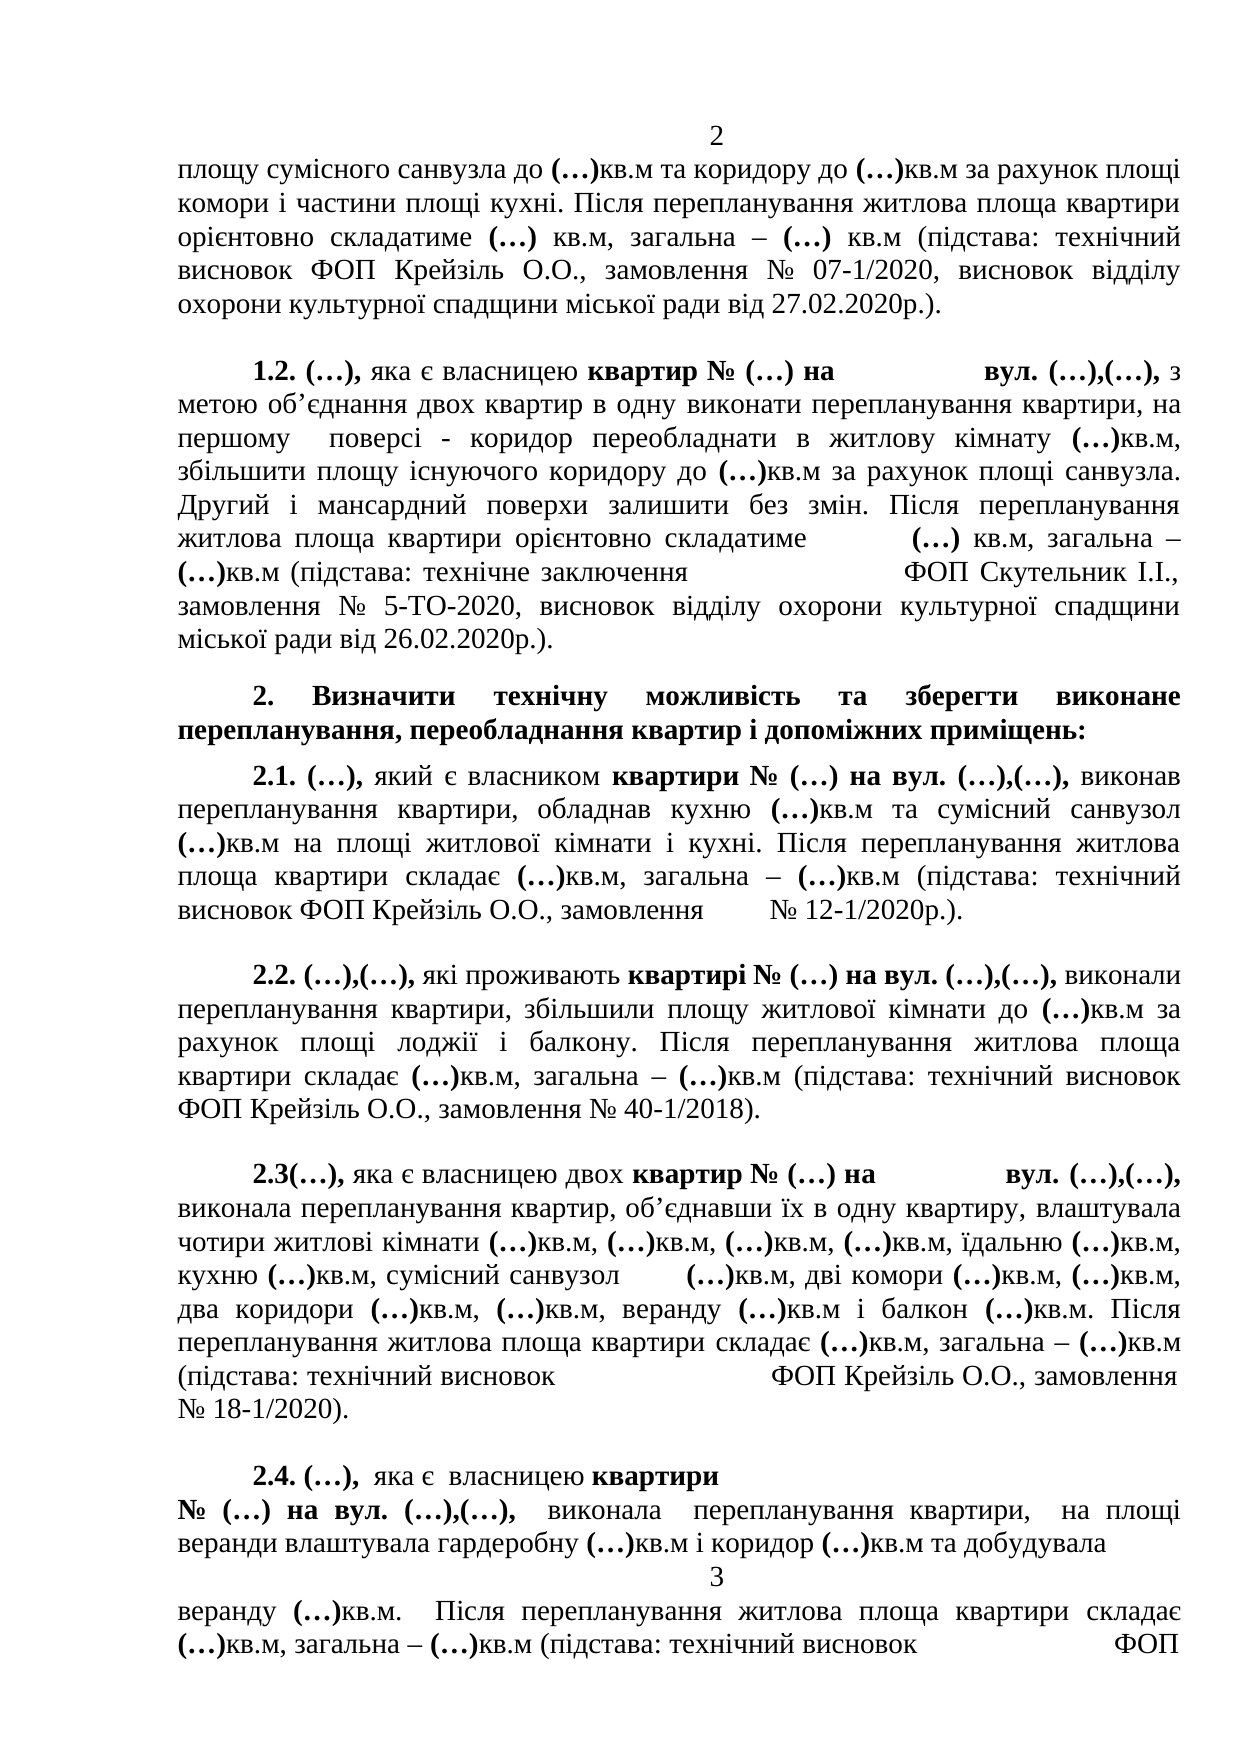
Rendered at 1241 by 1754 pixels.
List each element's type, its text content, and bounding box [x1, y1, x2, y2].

text № (…) на вул. (…),(…), виконала перепланування квартири, на площі веранди влаштувала гардеробну (…)кв.м і коридор (…)кв.м та добудувала [177, 1492, 1181, 1559]
text площу сумісного санвузла до (…)кв.м та коридору до (…)кв.м за рахунок площі комори і частини площі кухні. Після перепланування житлова площа квартири орієнтовно складатиме (…) кв.м, загальна – (…) кв.м (підстава: технічний висновок ФОП Крейзіль О.О., замовлення № 07-1/2020, висновок відділу охорони культурної спадщини міської ради від 27.02.2020р.). [177, 152, 1181, 319]
text 3 [177, 1559, 1181, 1593]
text 2.2. (…),(…), які проживають квартирі № (…) на вул. (…),(…), виконали перепланування квартири, збільшили площу житлової кімнати до (…)кв.м за рахунок площі лоджії і балкону. Після перепланування житлова площа квартири складає (…)кв.м, загальна – (…)кв.м (підстава: технічний висновок ФОП Крейзіль О.О., замовлення № 40-1/2018). [177, 957, 1181, 1125]
text 2 [177, 118, 1181, 152]
text 2. Визначити технічну можливість та зберегти виконане перепланування, переобладнання квартир і допоміжних приміщень: [177, 678, 1181, 745]
text 2.3(…), яка є власницею двох квартир № (…) на вул. (…),(…), виконала перепланування квартир, об’єднавши їх в одну квартиру, влаштувала чотири житлові кімнати (…)кв.м, (…)кв.м, (…)кв.м, (…)кв.м, їдальню (…)кв.м, кухню (…)кв.м, сумісний санвузол (…)кв.м, дві комори (…)кв.м, (…)кв.м, два коридори (…)кв.м, (…)кв.м, веранду (…)кв.м і балкон (…)кв.м. Після перепланування житлова площа квартири складає (…)кв.м, загальна – (…)кв.м (підстава: технічний висновок ФОП Крейзіль О.О., замовлення № 18-1/2020). [177, 1157, 1181, 1425]
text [177, 1593, 1181, 1660]
text 2.1. (…), який є власником квартири № (…) на вул. (…),(…), виконав перепланування квартири, обладнав кухню (…)кв.м та сумісний санвузол (…)кв.м на площі житлової кімнати і кухні. Після перепланування житлова площа квартири складає (…)кв.м, загальна – (…)кв.м (підстава: технічний висновок ФОП Крейзіль О.О., замовлення № 12-1/2020р.). [177, 758, 1181, 926]
text 1.2. (…), яка є власницею квартир № (…) на вул. (…),(…), з метою об’єднання двох квартир в одну виконати перепланування квартири, на першому поверсі - коридор переобладнати в житлову кімнату (…)кв.м, збільшити площу існуючого коридору до (…)кв.м за рахунок площі санвузла. Другий і мансардний поверхи залишити без змін. Після перепланування житлова площа квартири орієнтовно складатиме (…) кв.м, загальна – (…)кв.м (підстава: технічне заключення ФОП Скутельник І.І., замовлення № 5-ТО-2020, висновок відділу охорони культурної спадщини міської ради від 26.02.2020р.). [177, 353, 1181, 655]
text 2.4. (…), яка є власницею квартири [177, 1458, 1181, 1492]
